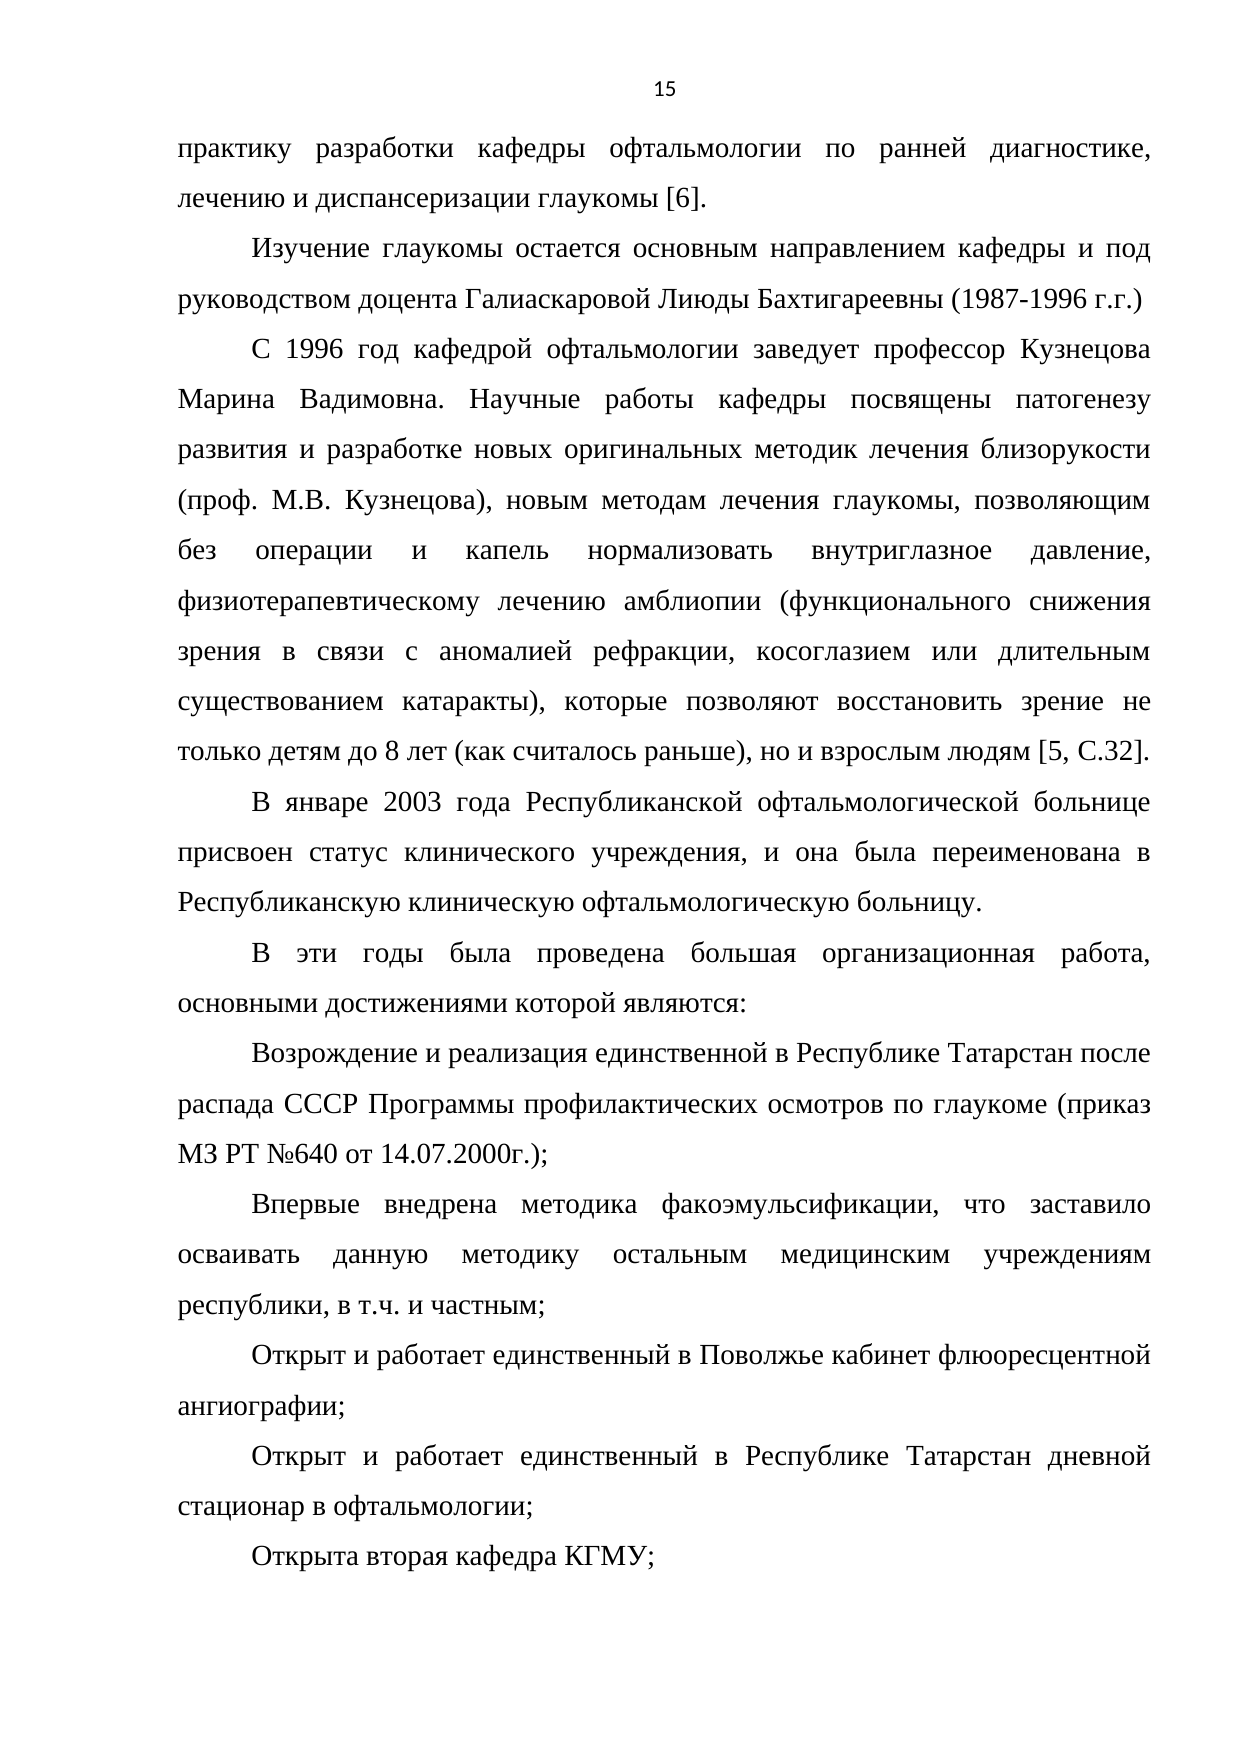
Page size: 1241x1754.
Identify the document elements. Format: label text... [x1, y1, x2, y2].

text Возрождение и реализация единственной в Республике Татарстан после распада СССР Программы профилактических осмотров по глаукоме (приказ МЗ РТ №640 от 14.07.2000г.); [177, 1035, 1152, 1169]
text Впервые внедрена методика факоэмульсификации, что заставило осваивать данную методику остальным медицинским учреждениям республики, в т.ч. и частным; [177, 1186, 1152, 1321]
text В эти годы была проведена большая организационная работа, основными достижениями которой являются: [177, 935, 1152, 1019]
text Изучение глаукомы остается основным направлением кафедры и под руководством доцента Галиаскаровой Лиюды Бахтигареевны (1987-1996 г.г.) [177, 230, 1152, 314]
text Открыт и работает единственный в Поволжье кабинет флюоресцентной ангиографии; [177, 1337, 1152, 1421]
text В январе 2003 года Республиканской офтальмологической больнице присвоен статус клинического учреждения, и она была переименована в Республиканскую клиническую офтальмологическую больницу. [177, 784, 1152, 918]
text Открыт и работает единственный в Республике Татарстан дневной стационар в офтальмологии; [177, 1438, 1152, 1522]
text С 1996 год кафедрой офтальмологии заведует профессор Кузнецова Марина Вадимовна. Научные работы кафедры посвящены патогенезу развития и разработке новых оригинальных методик лечения близорукости (проф. М.В. Кузнецова), новым методам лечения глаукомы, позволяющим без операции и капель нормализовать внутриглазное давление, физиотерапевтическому лечению амблиопии (функционального снижения зрения в связи с аномалией рефракции, косоглазием или длительным существованием катаракты), которые позволяют восстановить зрение не только детям до 8 лет (как считалось раньше), но и взрослым людям [5, C.32]. [177, 331, 1152, 767]
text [177, 130, 1152, 214]
text Открыта вторая кафедра КГМУ; [177, 1538, 1152, 1572]
